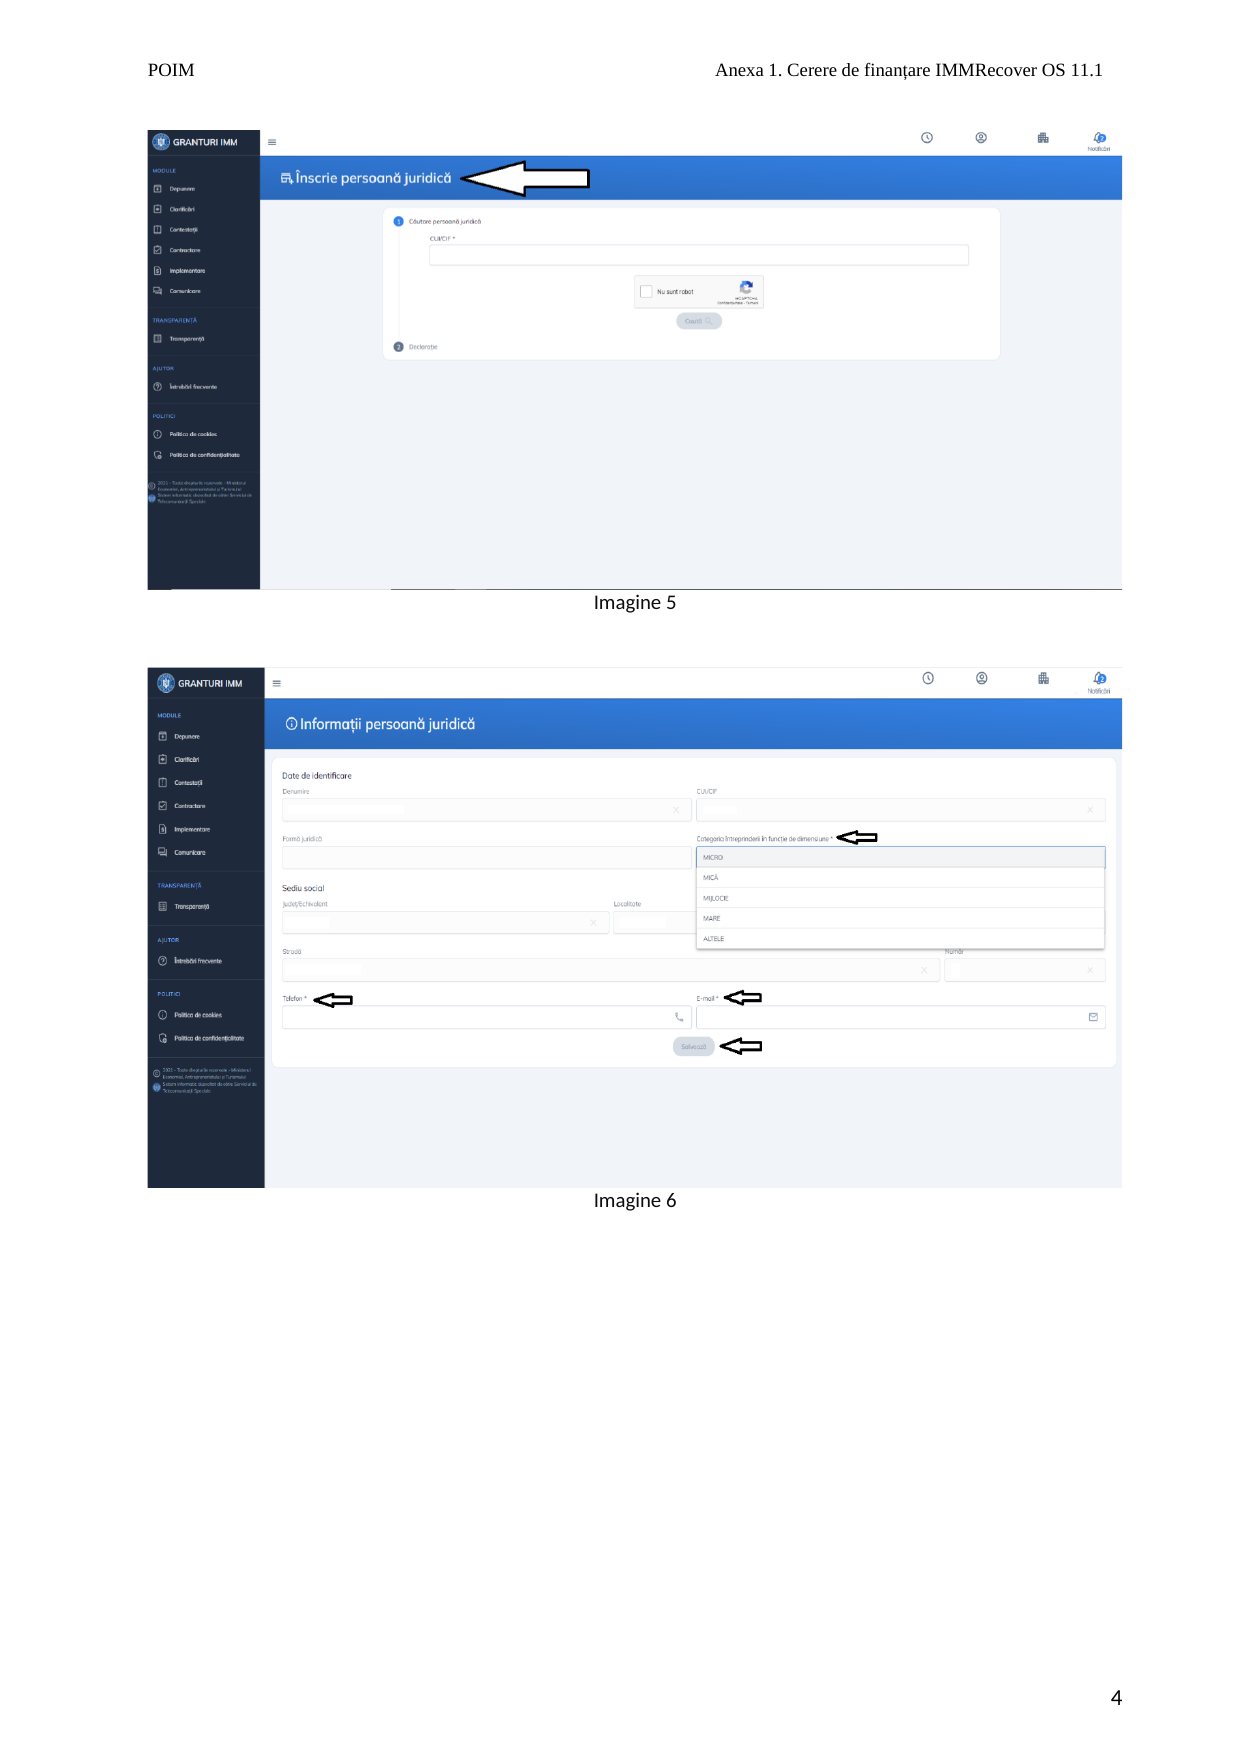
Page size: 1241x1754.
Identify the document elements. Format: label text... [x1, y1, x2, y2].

list Imagine 6 [148, 1188, 1122, 1213]
list Imagine 5 [148, 590, 1122, 615]
picture [147, 130, 1123, 590]
picture [147, 665, 1123, 1188]
